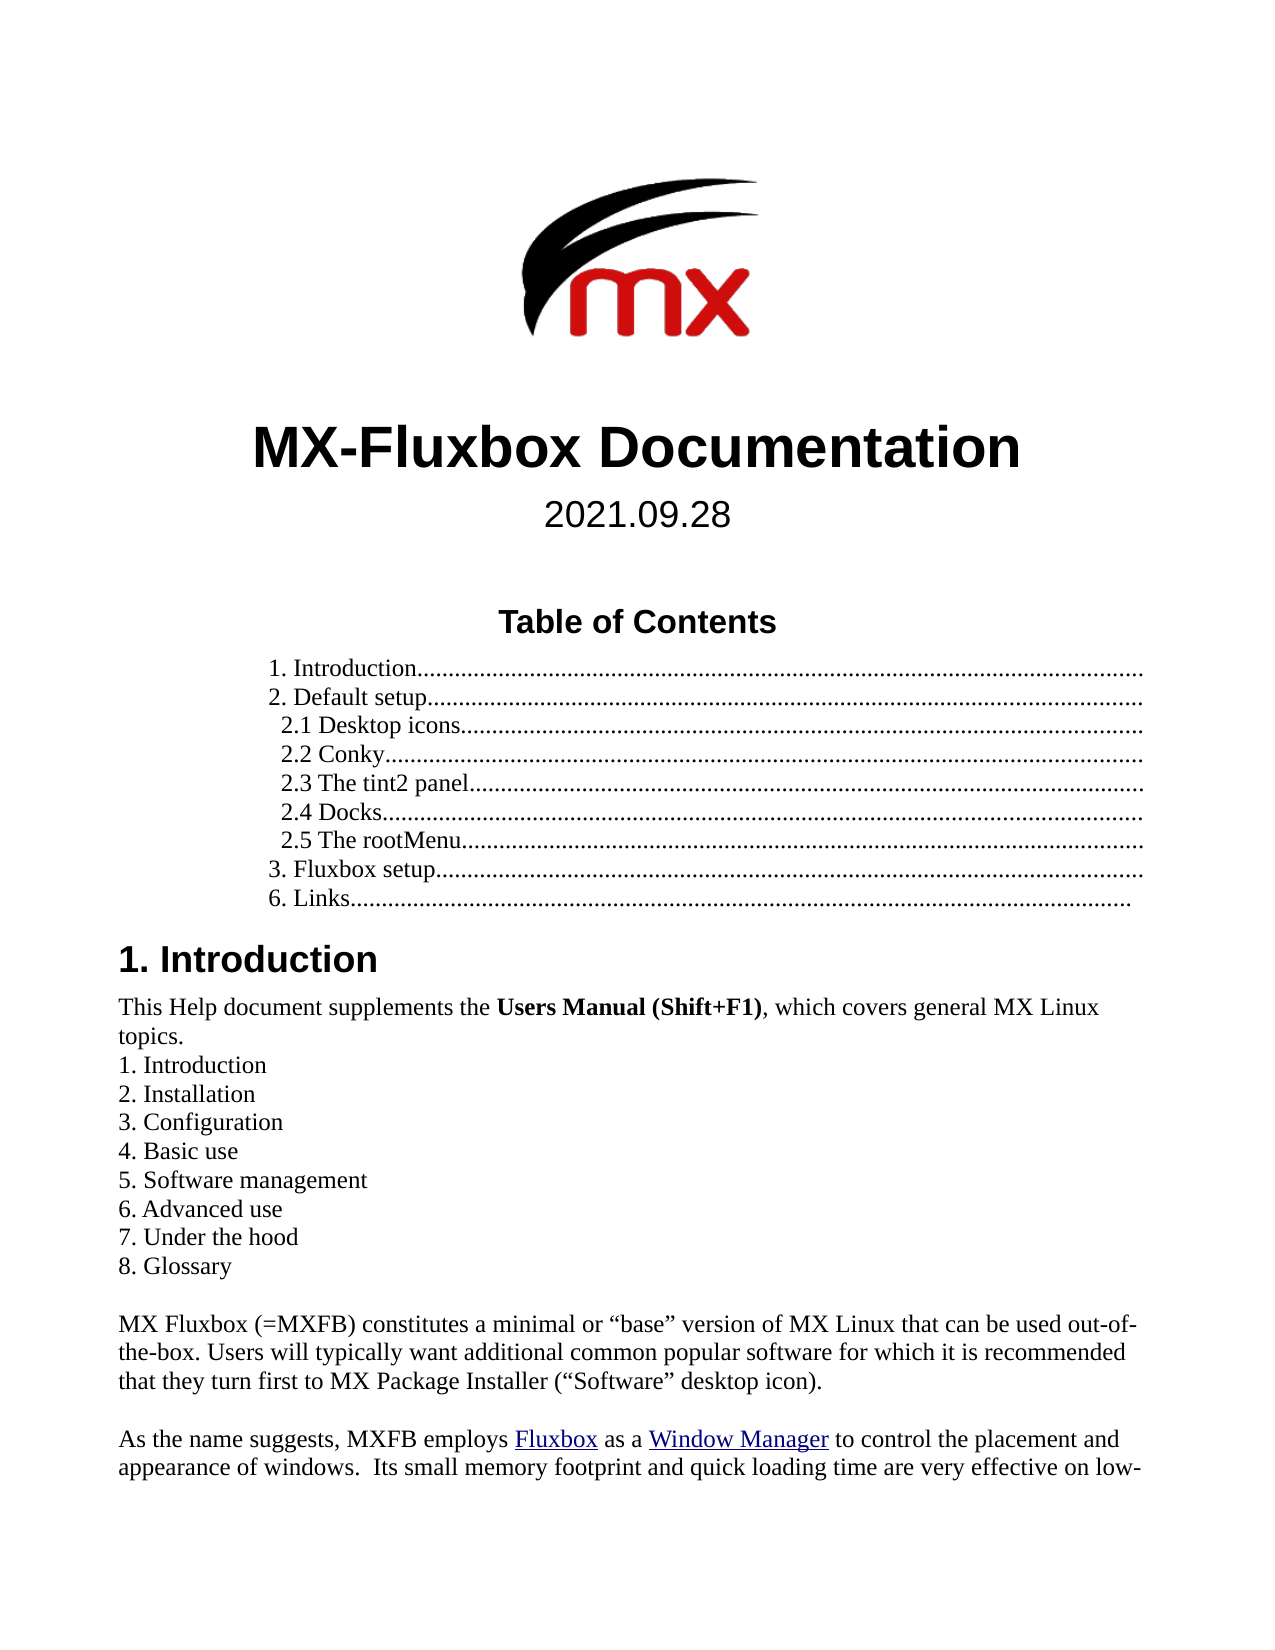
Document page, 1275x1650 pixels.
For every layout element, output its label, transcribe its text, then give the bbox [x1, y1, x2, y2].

text MX Fluxbox (=MXFB) constitutes a minimal or “base” version of MX Linux that can be used out-of-the-box. Users will typically want additional common popular software for which it is recommended that they turn first to MX Package Installer. [118, 1309, 1157, 1395]
text 8. Glossary [118, 1251, 1157, 1280]
text 3. Configuration [118, 1107, 1157, 1136]
text 7. Under the hood [118, 1222, 1157, 1251]
picture [497, 118, 778, 398]
text 2. Installation [118, 1079, 1157, 1107]
subtitle 1. Introduction [118, 937, 1157, 980]
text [118, 1424, 1157, 1481]
title MX-FluxboxDocumentation [118, 413, 1157, 480]
text This Help document supplements the Users Manual (Shift+F1), which covers general MX Linux topics. [118, 992, 1157, 1050]
text 6. Advanced use [118, 1194, 1157, 1222]
text 5. Software management [118, 1165, 1157, 1194]
text 1. Introduction [118, 1050, 1157, 1079]
text 4. Basic use [118, 1136, 1157, 1165]
